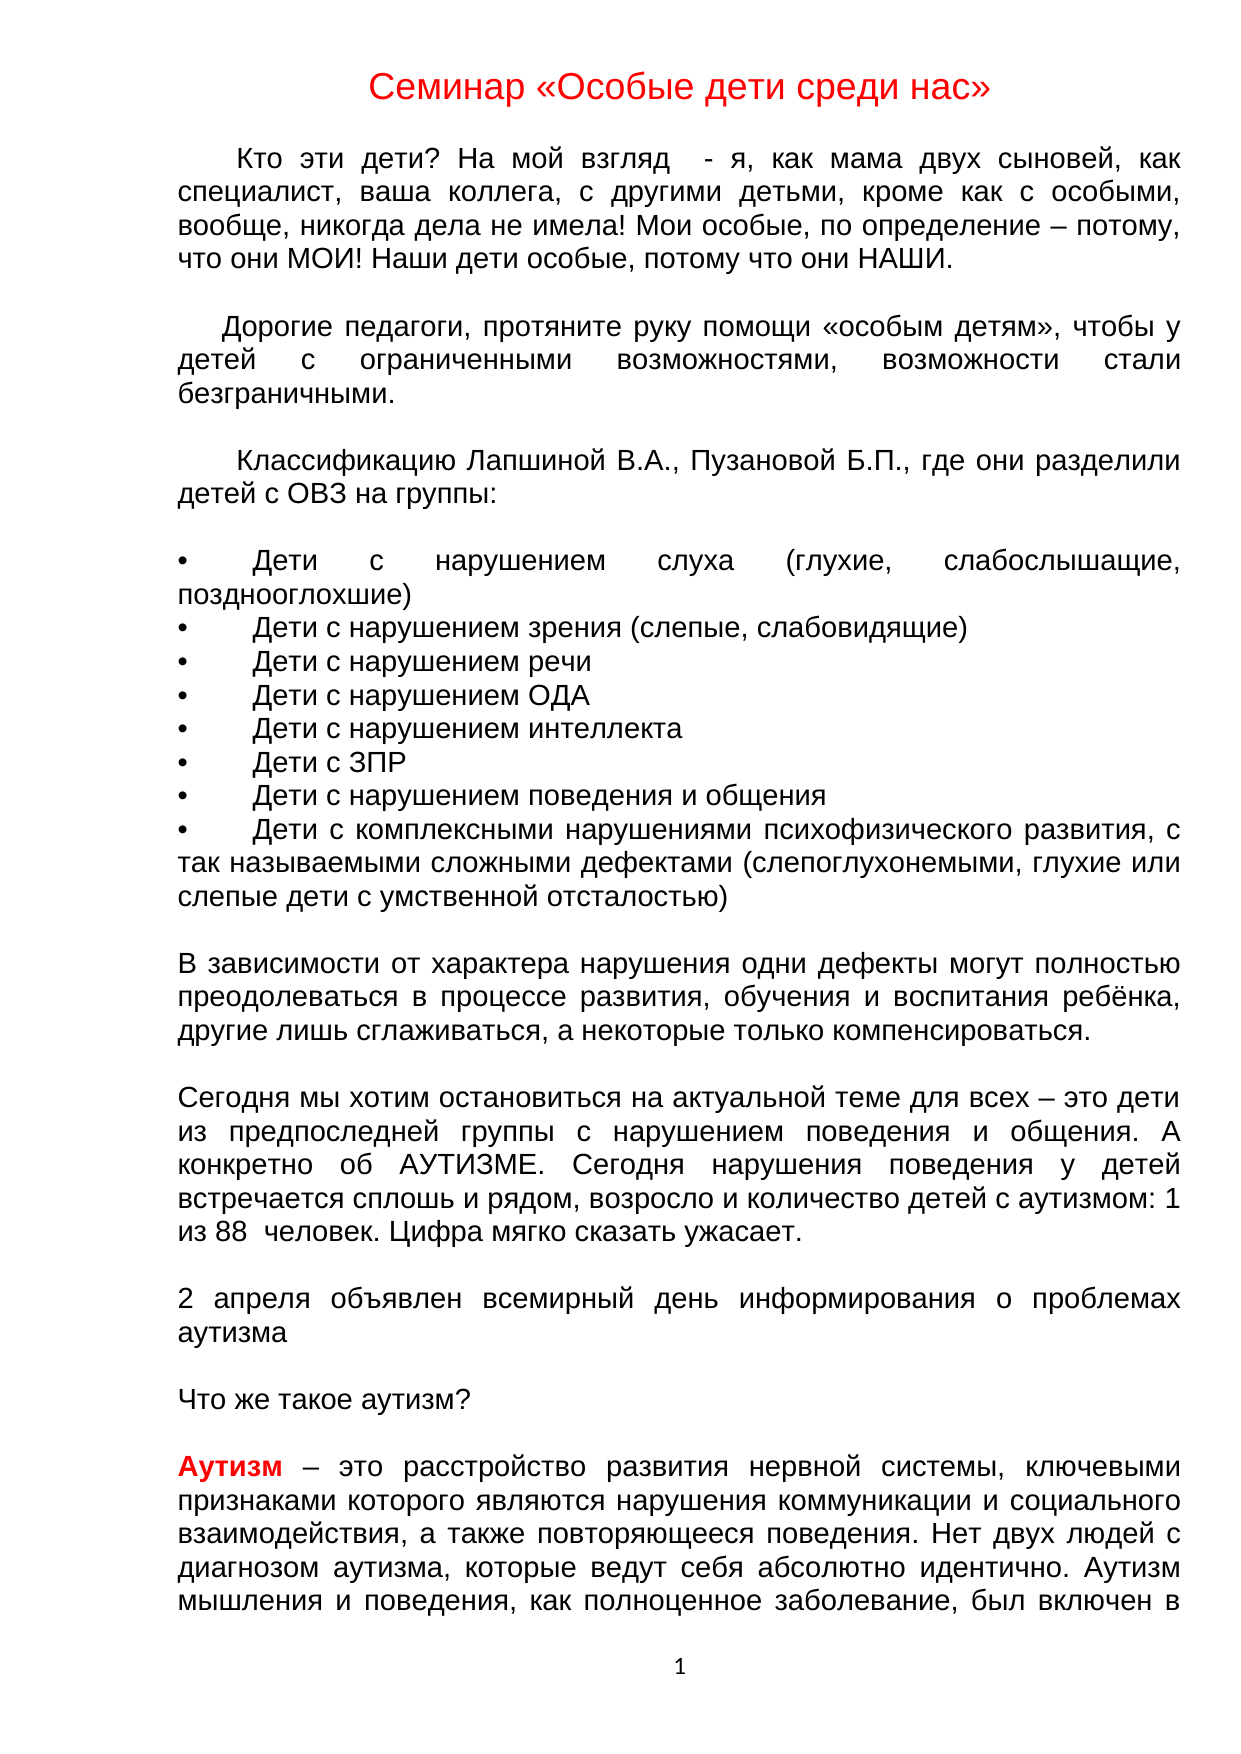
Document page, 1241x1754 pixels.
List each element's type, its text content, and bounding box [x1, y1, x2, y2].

list Дети с нарушением ОДА [177, 677, 1182, 711]
text В зависимости от характера нарушения одни дефекты могут полностью преодолеваться в процессе развития, обучения и воспитания ребёнка, другие лишь сглаживаться, а некоторые только компенсироваться. [177, 946, 1182, 1046]
list Дети с комплексными нарушениями психофизического развития, с так называемыми сложными дефектами (слепоглухонемыми, глухие или слепые дети с умственной отсталостью) [177, 812, 1182, 912]
list Дети с нарушением интеллекта [177, 711, 1182, 744]
text 2 апреля объявлен всемирный день информирования о проблемах аутизма [177, 1281, 1182, 1348]
list Дети с нарушением поведения и общения [177, 778, 1182, 812]
list Дети с нарушением зрения (слепые, слабовидящие) [177, 610, 1182, 644]
text Кто эти дети? На мой взгляд - я, как мама двух сыновей, как специалист, ваша коллега, с другими детьми, кроме как с особыми, вообще, никогда дела не имела! Мои особые, по определение – потому, что они МОИ! Наши дети особые, потому что они НАШИ. [177, 141, 1182, 275]
list Дети с ЗПР [177, 744, 1182, 778]
list Дети с нарушением слуха (глухие, слабослышащие, позднооглохшие) [177, 543, 1182, 610]
text Сегодня мы хотим остановиться на актуальной теме для всех – это дети из предпоследней группы с нарушением поведения и общения. А конкретно об АУТИЗМЕ. Сегодня нарушения поведения у детей встречается сплошь и рядом, возросло и количество детей с аутизмом: 1 из 88 человек. Цифра мягко сказать ужасает. [177, 1080, 1182, 1248]
text Что же такое аутизм? [177, 1382, 1182, 1415]
text Дорогие педагоги, протяните руку помощи «особым детям», чтобы у детей с ограниченными возможностями, возможности стали безграничными. [177, 308, 1182, 409]
text Классификацию Лапшиной В.А., Пузановой Б.П., где они разделили детей с ОВЗ на группы: [177, 443, 1182, 510]
text Семинар «Особые дети среди нас» [177, 64, 1182, 107]
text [177, 1449, 1182, 1617]
list Дети с нарушением речи [177, 644, 1182, 677]
